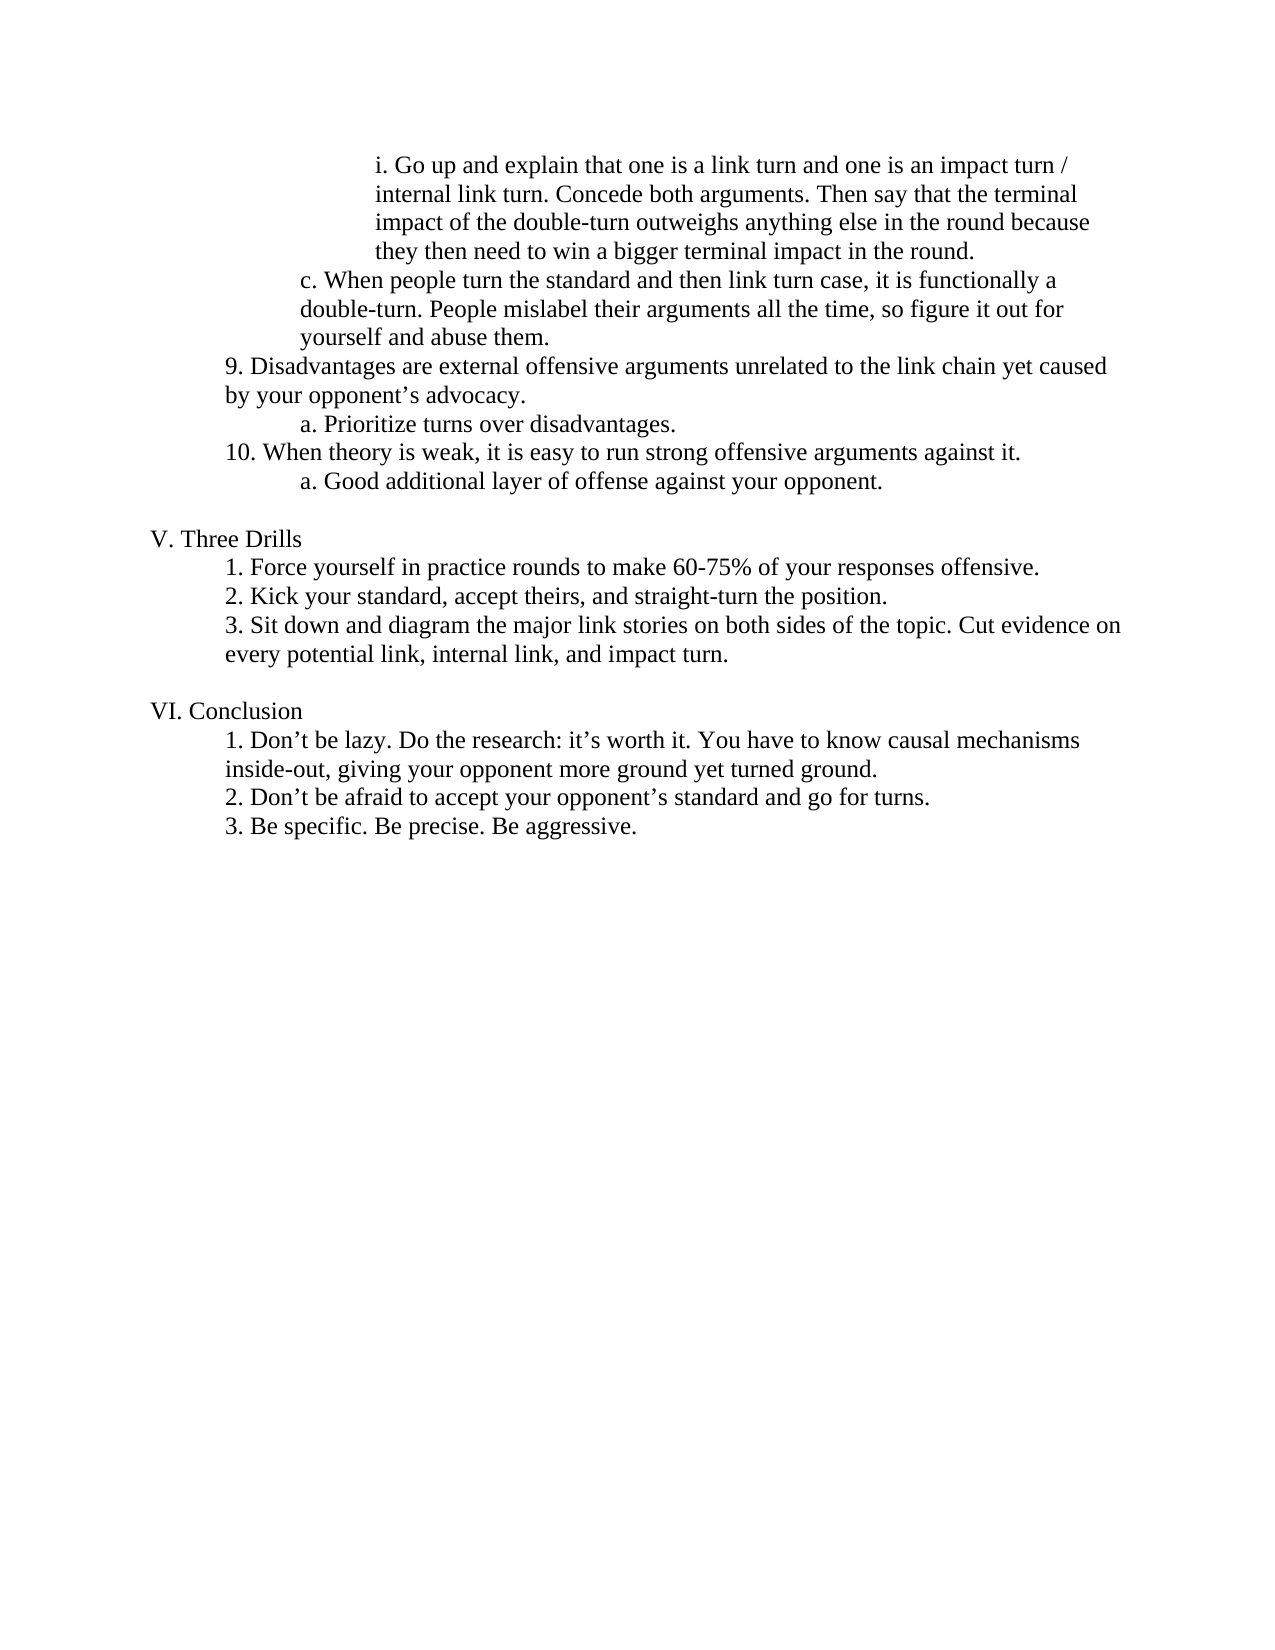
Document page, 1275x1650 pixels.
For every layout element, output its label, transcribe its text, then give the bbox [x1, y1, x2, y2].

text i. Go up and explain that one is a link turn and one is an impact turn / internal link turn. Concede both arguments. Then say that the terminal impact of the double-turn outweighs anything else in the round because they then need to win a bigger terminal impact in the round. [375, 150, 1125, 265]
text 1. Force yourself in practice rounds to make 60-75% of your responses offensive. [225, 552, 1125, 581]
text 3. Sit down and diagram the major link stories on both sides of the topic. Cut evidence on every potential link, internal link, and impact turn. [225, 610, 1125, 667]
text 2. Don’t be afraid to accept your opponent’s standard and go for turns. [225, 782, 1125, 811]
text 2. Kick your standard, accept theirs, and straight-turn the position. [225, 581, 1125, 610]
text V. Three Drills [150, 524, 1125, 552]
text c. When people turn the standard and then link turn case, it is functionally a double-turn. People mislabel their arguments all the time, so figure it out for yourself and abuse them. [300, 265, 1125, 351]
text 1. Don’t be lazy. Do the research: it’s worth it. You have to know causal mechanisms inside-out, giving your opponent more ground yet turned ground. [225, 725, 1125, 782]
text 9. Disadvantages are external offensive arguments unrelated to the link chain yet caused by your opponent’s advocacy. [225, 351, 1125, 409]
text VI. Conclusion [150, 696, 1125, 725]
text a. Good additional layer of offense against your opponent. [225, 466, 1125, 495]
text a. Prioritize turns over disadvantages. [225, 409, 1125, 437]
text 10. When theory is weak, it is easy to run strong offensive arguments against it. [225, 437, 1125, 466]
text 3. Be specific. Be precise. Be aggressive. [225, 811, 1125, 840]
